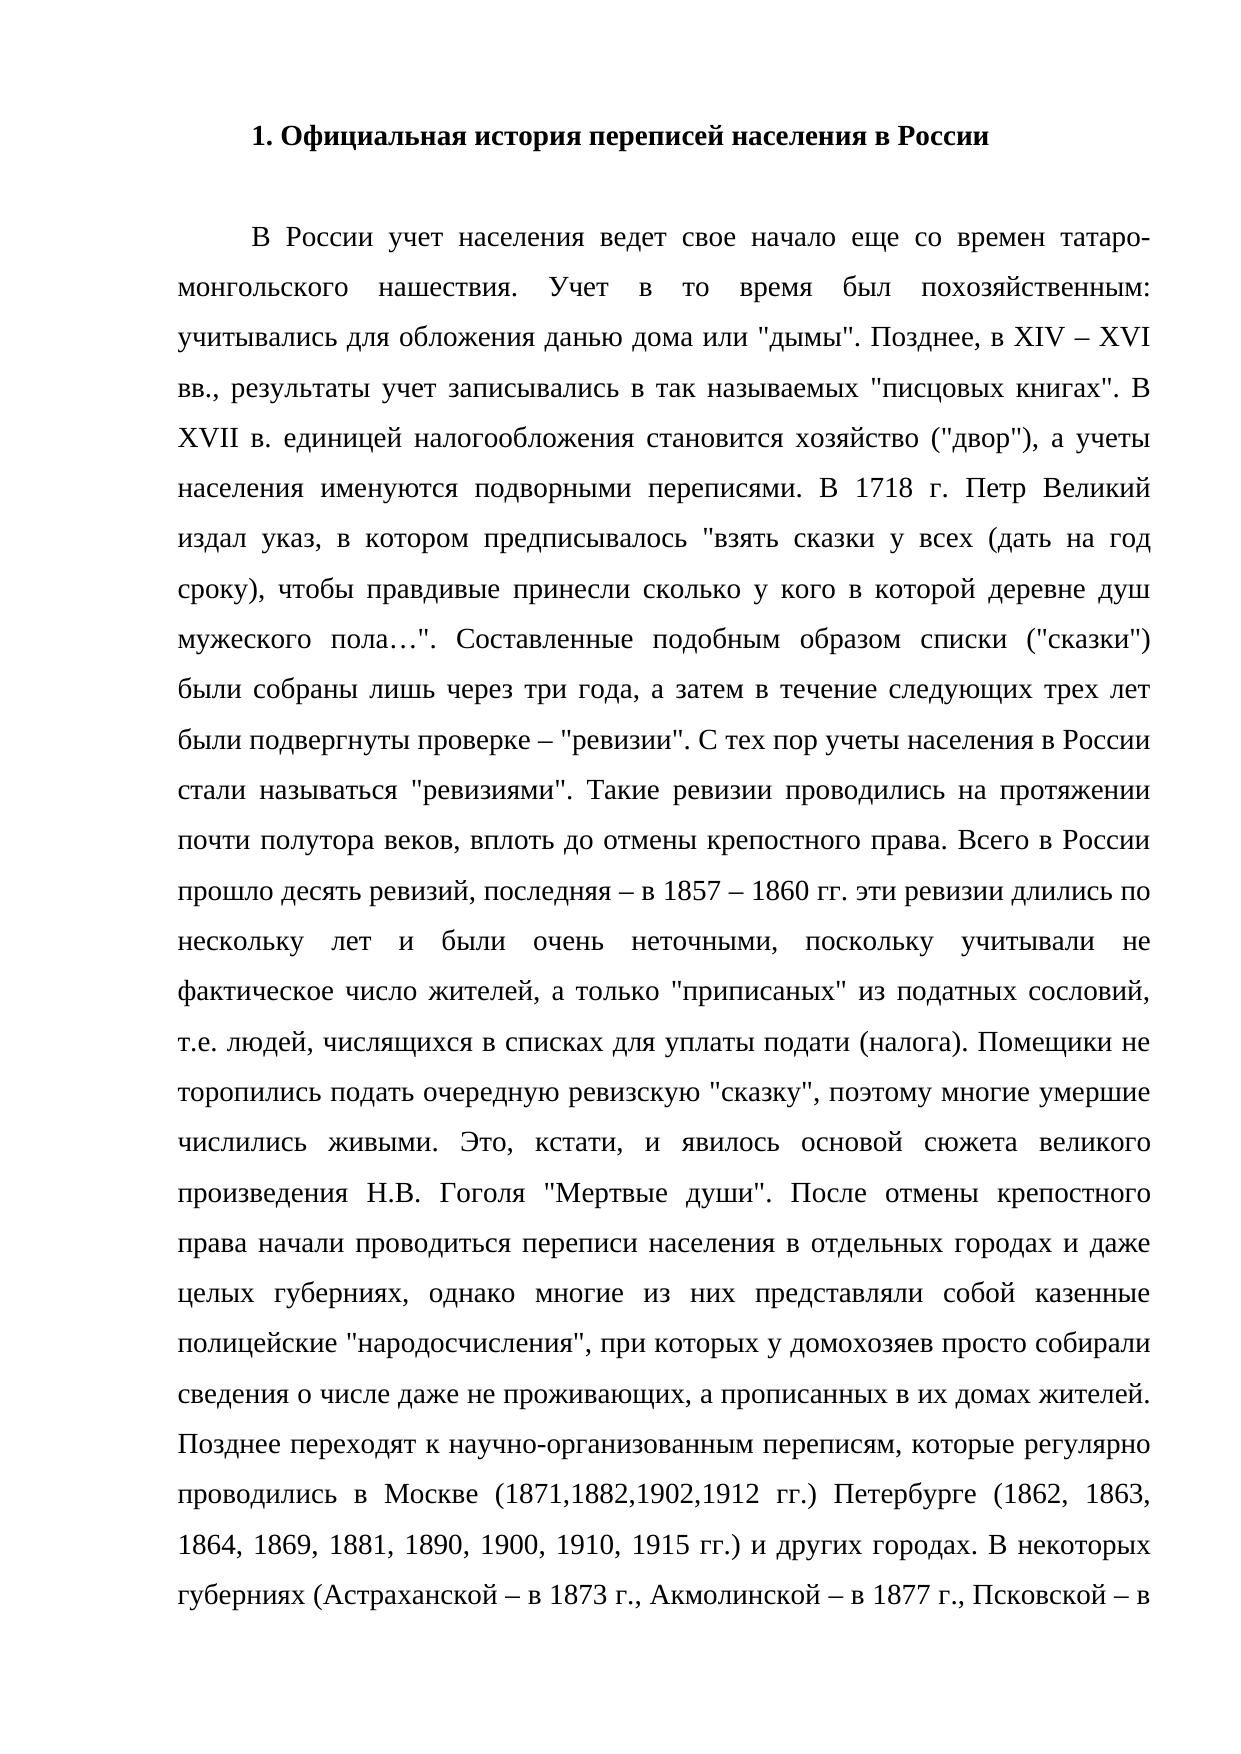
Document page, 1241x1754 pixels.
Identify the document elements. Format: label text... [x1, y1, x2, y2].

text 1. Официальная история переписей населения в России [177, 118, 1152, 152]
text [177, 219, 1152, 1611]
